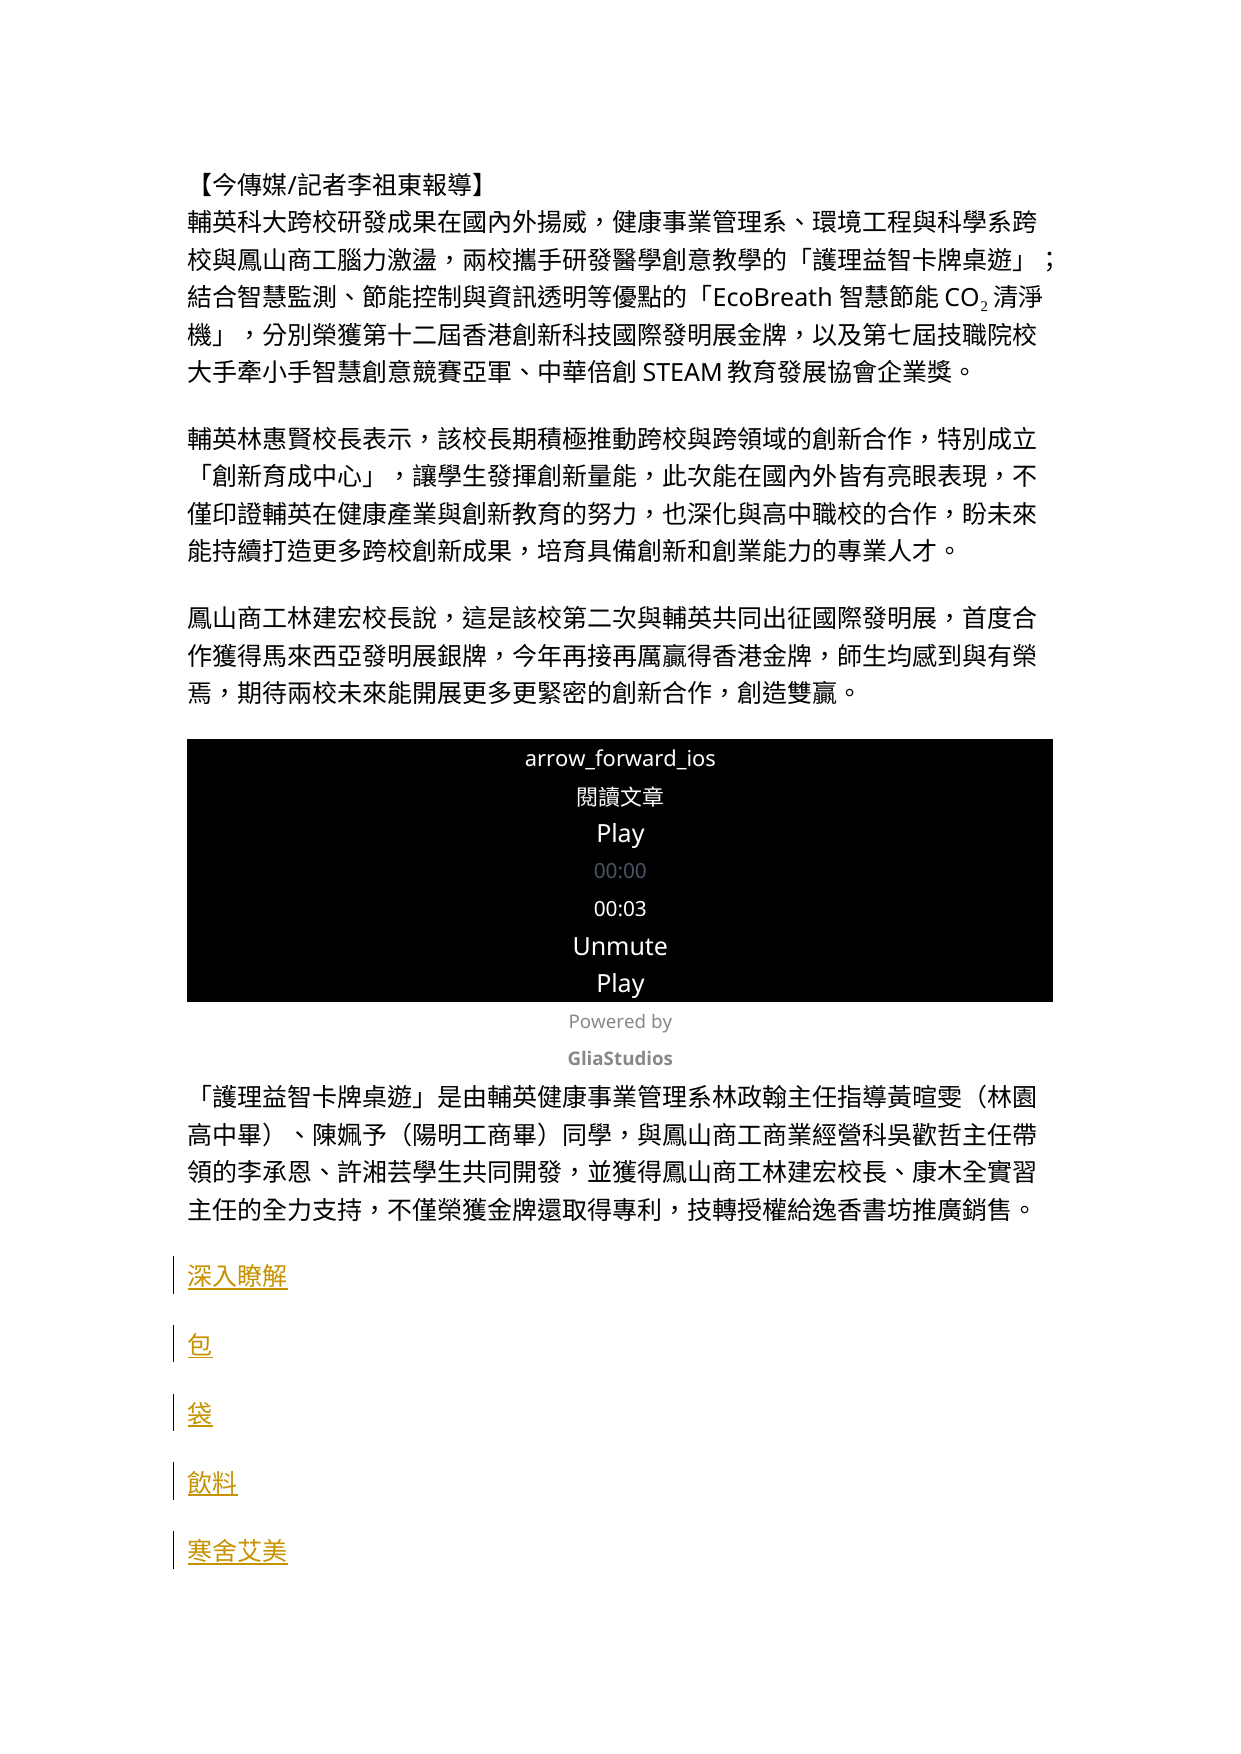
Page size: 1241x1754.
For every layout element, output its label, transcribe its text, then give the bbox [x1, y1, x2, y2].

text 閱讀文章 [187, 777, 1053, 814]
text 00:00 [187, 852, 1053, 889]
text GliaStudios [187, 1039, 1053, 1077]
text arrow_forward_ios [187, 739, 1053, 777]
text 【今傳媒/記者李祖東報導】 輔英科大跨校研發成果在國內外揚威，健康事業管理系、環境工程與科學系跨校與鳳山商工腦力激盪，兩校攜手研發醫學創意教學的「護理益智卡牌桌遊」；結合智慧監測、節能控制與資訊透明等優點的「EcoBreath 智慧節能CO₂清淨機」，分別榮獲第十二屆香港創新科技國際發明展金牌，以及第七屆技職院校大手牽小手智慧創意競賽亞軍、中華倍創STEAM教育發展協會企業獎。 [187, 164, 1053, 389]
text 「護理益智卡牌桌遊」是由輔英健康事業管理系林政翰主任指導黃暄雯（林園高中畢）、陳姵予（陽明工商畢）同學，與鳳山商工商業經營科吳歡哲主任帶領的李承恩、許湘芸學生共同開發，並獲得鳳山商工林建宏校長、康木全實習主任的全力支持，不僅榮獲金牌還取得專利，技轉授權給逸香書坊推廣銷售。 [187, 1077, 1053, 1227]
text 00:03 [187, 889, 1053, 927]
text Play [187, 964, 1053, 1002]
text Unmute [187, 927, 1053, 964]
text Play [187, 814, 1053, 852]
text 輔英林惠賢校長表示，該校長期積極推動跨校與跨領域的創新合作，特別成立「創新育成中心」，讓學生發揮創新量能，此次能在國內外皆有亮眼表現，不僅印證輔英在健康產業與創新教育的努力，也深化與高中職校的合作，盼未來能持續打造更多跨校創新成果，培育具備創新和創業能力的專業人才。 [187, 419, 1053, 569]
text Powered by [187, 1002, 1053, 1039]
text 鳳山商工林建宏校長說，這是該校第二次與輔英共同出征國際發明展，首度合作獲得馬來西亞發明展銀牌，今年再接再厲贏得香港金牌，師生均感到與有榮焉，期待兩校未來能開展更多更緊密的創新合作，創造雙贏。 [187, 598, 1053, 710]
